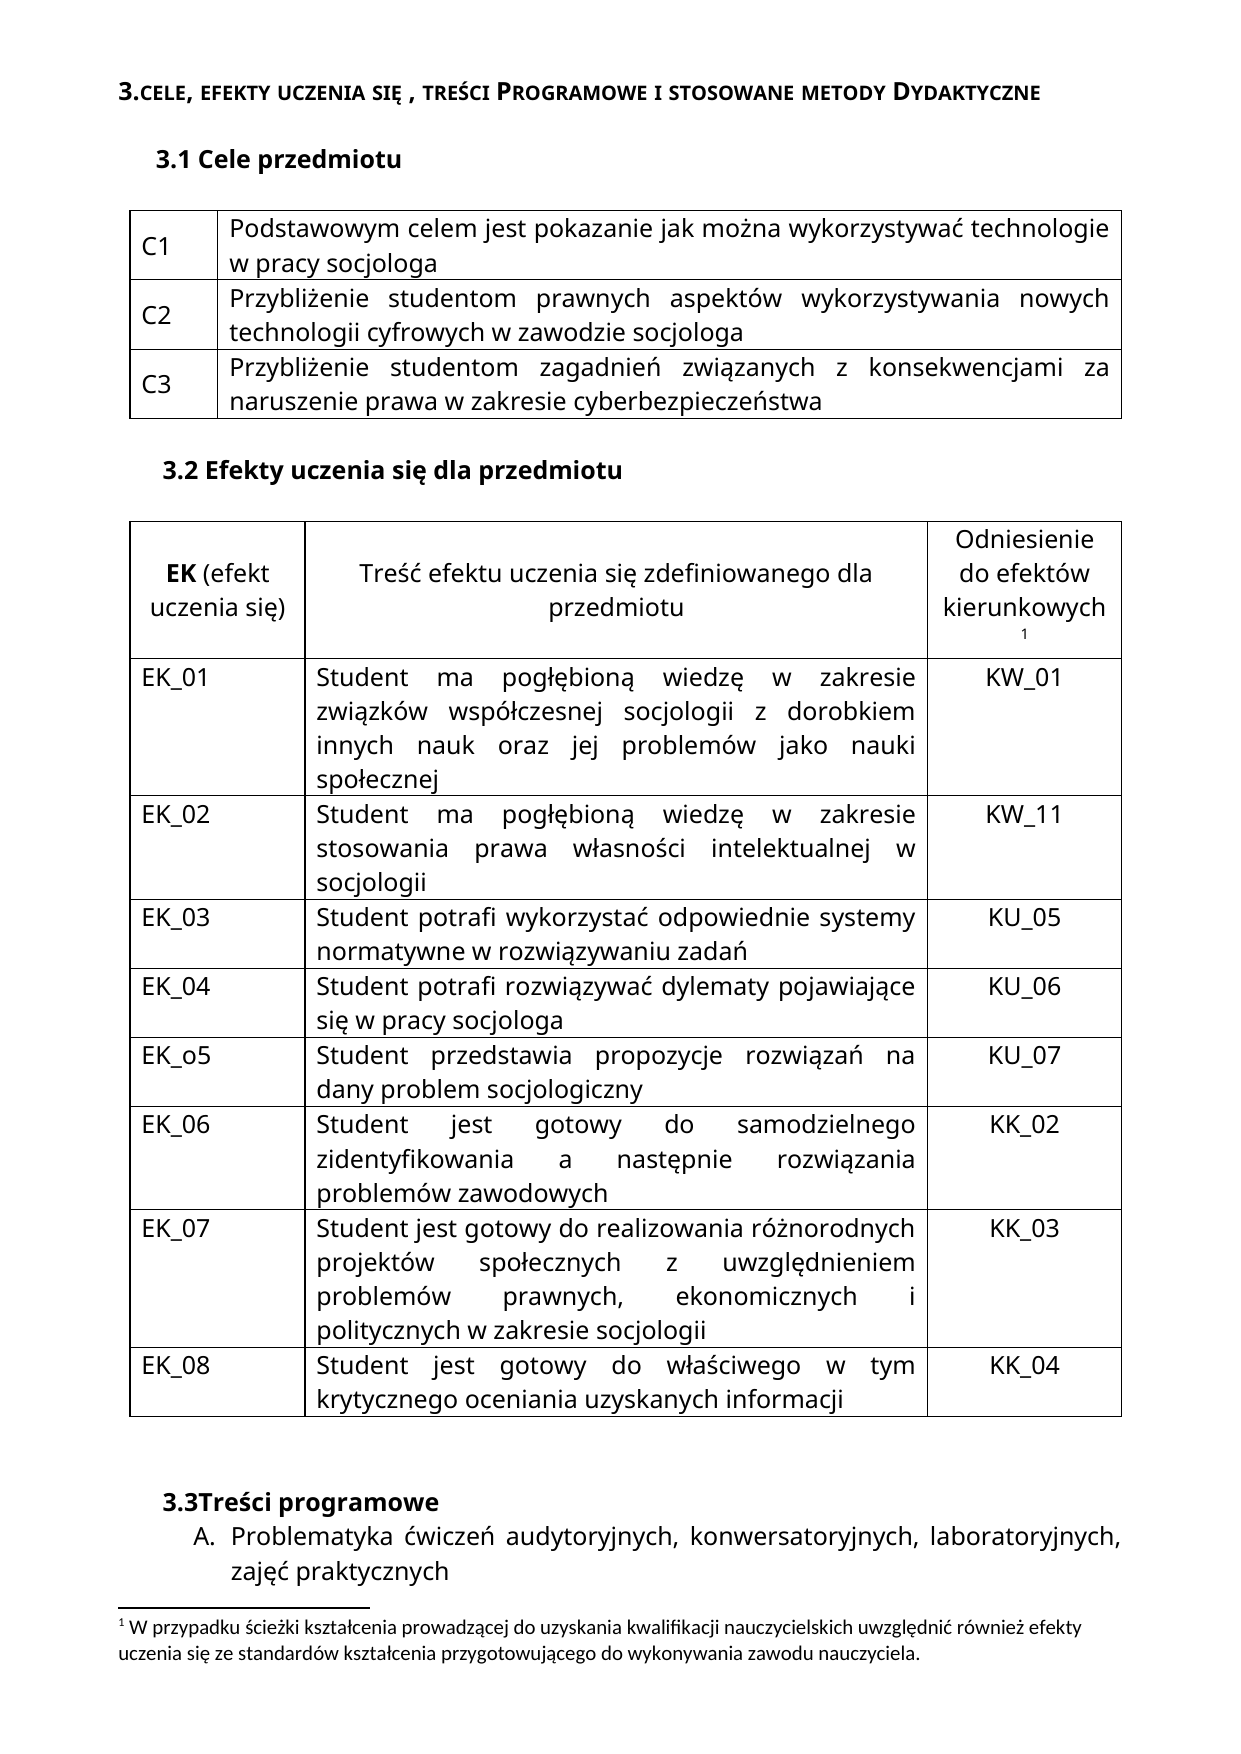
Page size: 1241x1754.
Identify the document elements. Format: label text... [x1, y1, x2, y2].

table_cell Student potrafi wykorzystać odpowiednie systemy normatywne w rozwiązywaniu zadań [306, 900, 927, 968]
table_cell KU_07 [928, 1038, 1121, 1106]
table_header C1 [131, 211, 217, 279]
table_cell Student przedstawia propozycje rozwiązań na dany problem socjologiczny [306, 1038, 927, 1106]
text 3.1 Cele przedmiotu [156, 142, 1122, 176]
text 3.2 Efekty uczenia się dla przedmiotu [162, 453, 1122, 487]
table_cell EK_04 [131, 969, 304, 1037]
table_cell KW_01 [928, 659, 1121, 795]
table_cell KK_03 [928, 1210, 1121, 1347]
list Problematyka ćwiczeń audytoryjnych, konwersatoryjnych, laboratoryjnych, zajęć praktycznych [193, 1519, 1122, 1587]
table_cell EK_02 [131, 796, 304, 899]
table_header Podstawowym celem jest pokazanie jak można wykorzystywać technologie w pracy socjologa [218, 211, 1121, 279]
table_cell EK_03 [131, 900, 304, 968]
table_cell EK_06 [131, 1107, 304, 1209]
table_cell Student jest gotowy do realizowania różnorodnych projektów społecznych z uwzględnieniem problemów prawnych, ekonomicznych i politycznych w zakresie socjologii [306, 1210, 927, 1347]
table_cell KU_06 [928, 969, 1121, 1037]
text 3.cele, efekty uczenia się , treści Programowe i stosowane metody Dydaktyczne [118, 74, 1122, 108]
table_cell KU_05 [928, 900, 1121, 968]
table_cell Student jest gotowy do właściwego w tym krytycznego oceniania uzyskanych informacji [306, 1348, 927, 1416]
table_cell KK_04 [928, 1348, 1121, 1416]
table_cell C3 [131, 350, 217, 418]
table_cell Student ma pogłębioną wiedzę w zakresie związków współczesnej socjologii z dorobkiem innych nauk oraz jej problemów jako nauki społecznej [306, 659, 927, 795]
table_cell EK_07 [131, 1210, 304, 1347]
table_cell C2 [131, 280, 217, 348]
table_cell Student jest gotowy do samodzielnego zidentyfikowania a następnie rozwiązania problemów zawodowych [306, 1107, 927, 1209]
table_cell EK_01 [131, 659, 304, 795]
table_cell Student potrafi rozwiązywać dylematy pojawiające się w pracy socjologa [306, 969, 927, 1037]
table_cell Przybliżenie studentom zagadnień związanych z konsekwencjami za naruszenie prawa w zakresie cyberbezpieczeństwa [218, 350, 1121, 418]
table_cell EK_08 [131, 1348, 304, 1416]
table_cell KK_02 [928, 1107, 1121, 1209]
table_cell EK_o5 [131, 1038, 304, 1106]
table_header Odniesienie do efektów kierunkowych [928, 522, 1121, 658]
table_header Treść efektu uczenia się zdefiniowanego dla przedmiotu [306, 522, 927, 658]
table_header EK (efekt uczenia się) [131, 522, 304, 658]
list 3.3Treści programowe [162, 1485, 1122, 1519]
table_cell KW_11 [928, 796, 1121, 899]
table_cell Student ma pogłębioną wiedzę w zakresie stosowania prawa własności intelektualnej w socjologii [306, 796, 927, 899]
table_cell Przybliżenie studentom prawnych aspektów wykorzystywania nowych technologii cyfrowych w zawodzie socjologa [218, 280, 1121, 348]
